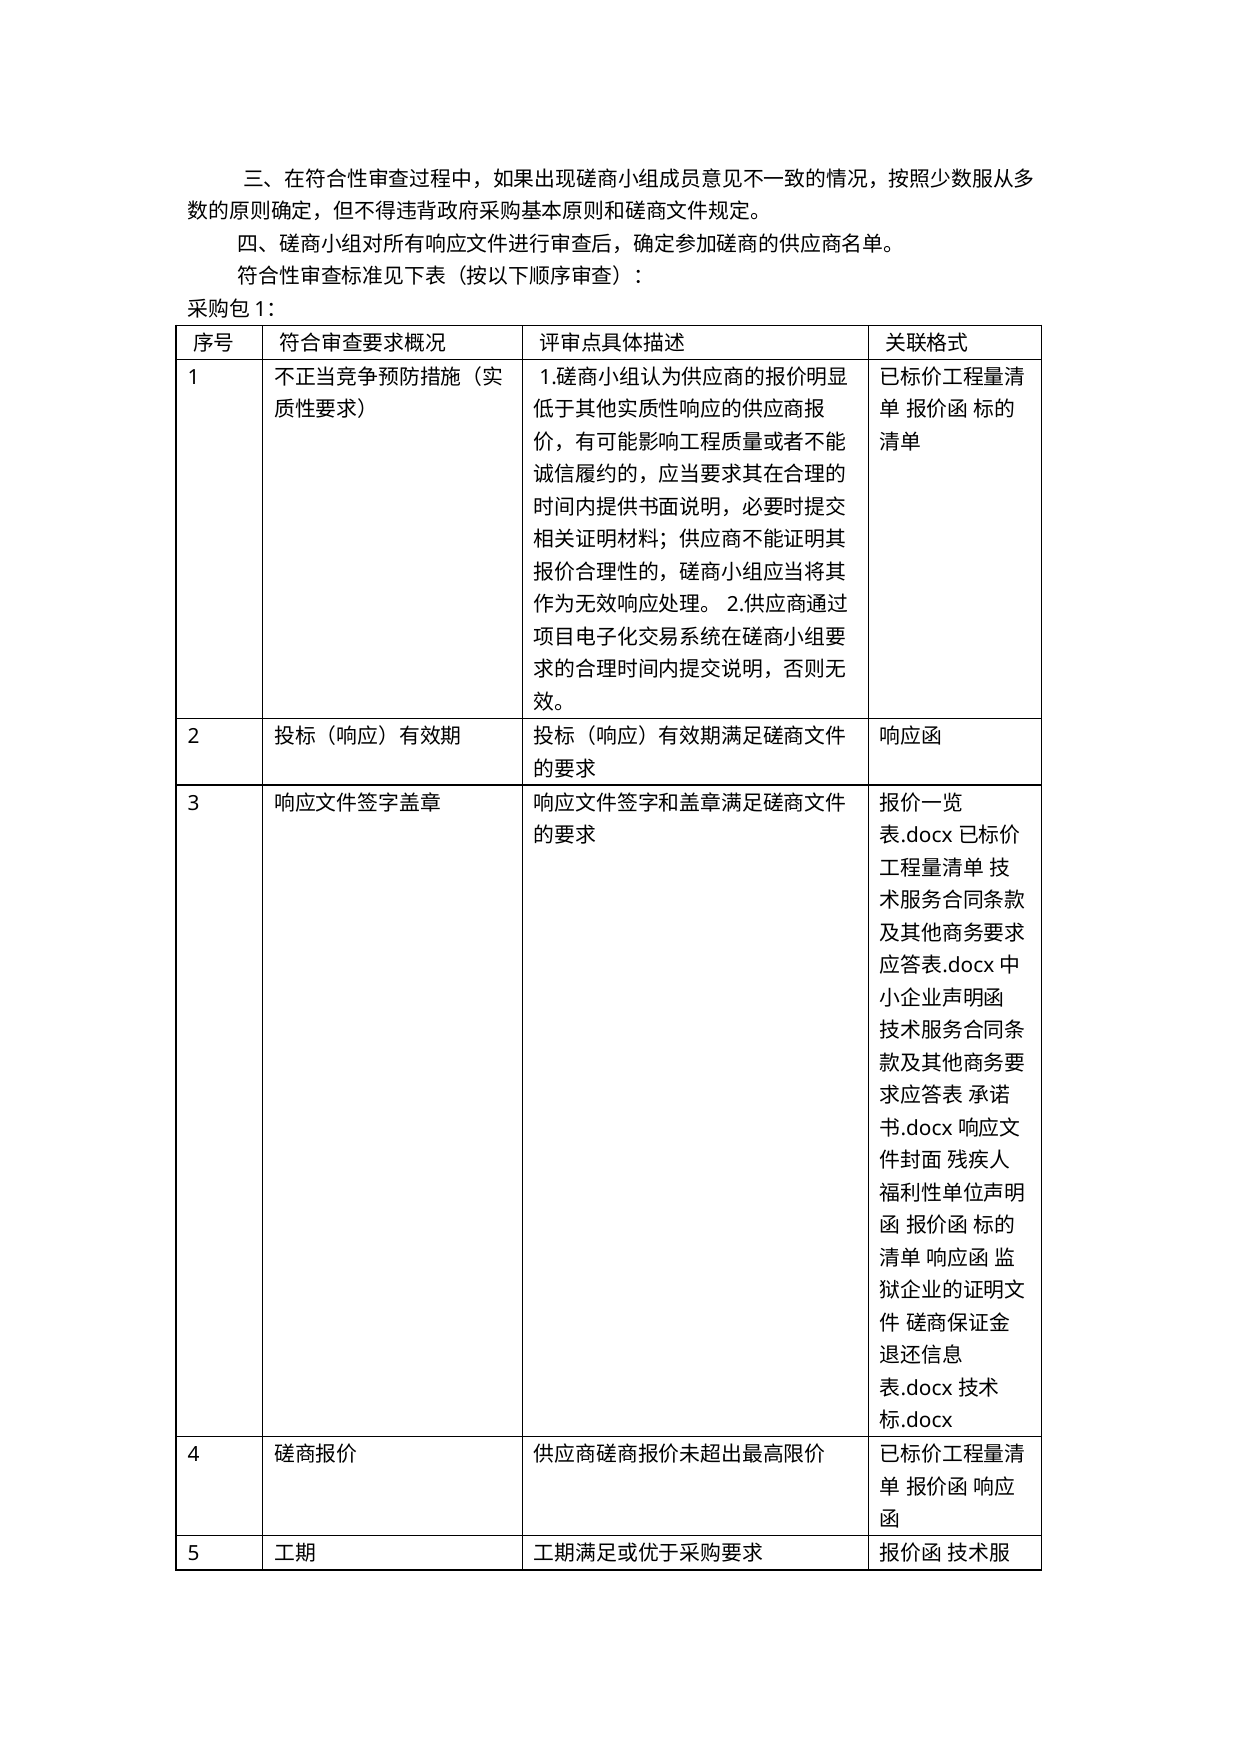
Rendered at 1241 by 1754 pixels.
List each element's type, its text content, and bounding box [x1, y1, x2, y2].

table_cell 3 [177, 786, 262, 1436]
table_cell 工期 [263, 1536, 522, 1569]
table_cell 不正当竞争预防措施（实质性要求） [263, 360, 522, 718]
table_header 序号 [177, 326, 262, 358]
table_header 符合审查要求概况 [263, 326, 522, 358]
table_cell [869, 1536, 1041, 1569]
text 四、磋商小组对所有响应文件进行审查后，确定参加磋商的供应商名单。 [187, 227, 1053, 259]
table_cell 响应文件签字和盖章满足磋商文件的要求 [523, 786, 868, 1436]
table_header 关联格式 [869, 326, 1041, 358]
table_cell 已标价工程量清单 报价函 标的清单 [869, 360, 1041, 718]
table_cell 4 [177, 1437, 262, 1535]
table_cell 响应函 [869, 719, 1041, 784]
text 采购包1： [187, 292, 1053, 324]
table_header 评审点具体描述 [523, 326, 868, 358]
table_cell 1 [177, 360, 262, 718]
table_cell 1.磋商小组认为供应商的报价明显低于其他实质性响应的供应商报价，有可能影响工程质量或者不能诚信履约的，应当要求其在合理的时间内提供书面说明，必要时提交相关证明材料；供应商不能证明其报价合理性的，磋商小组应当将其作为无效响应处理。 2.供应商通过项目电子化交易系统在磋商小组要求的合理时间内提交说明，否则无效。 [523, 360, 868, 718]
table_cell 投标（响应）有效期 [263, 719, 522, 784]
table_cell 响应文件签字盖章 [263, 786, 522, 1436]
text 符合性审查标准见下表（按以下顺序审查）： [187, 259, 1053, 292]
table_cell 已标价工程量清单 报价函 响应函 [869, 1437, 1041, 1535]
table_cell 投标（响应）有效期满足磋商文件的要求 [523, 719, 868, 784]
table_cell 磋商报价 [263, 1437, 522, 1535]
table_cell 供应商磋商报价未超出最高限价 [523, 1437, 868, 1535]
table_cell 2 [177, 719, 262, 784]
text 三、在符合性审查过程中，如果出现磋商小组成员意见不一致的情况，按照少数服从多数的原则确定，但不得违背政府采购基本原则和磋商文件规定。 [187, 162, 1053, 227]
table_cell 5 [177, 1536, 262, 1569]
table_cell 工期满足或优于采购要求 [523, 1536, 868, 1569]
table_cell 报价一览表.docx 已标价工程量清单 技术服务合同条款及其他商务要求应答表.docx 中小企业声明函 技术服务合同条款及其他商务要求应答表 承诺书.docx 响应文件封面 残疾人福利性单位声明函 报价函 标的清单 响应函 监狱企业的证明文件 磋商保证金退还信息表.docx 技术标.docx [869, 786, 1041, 1436]
